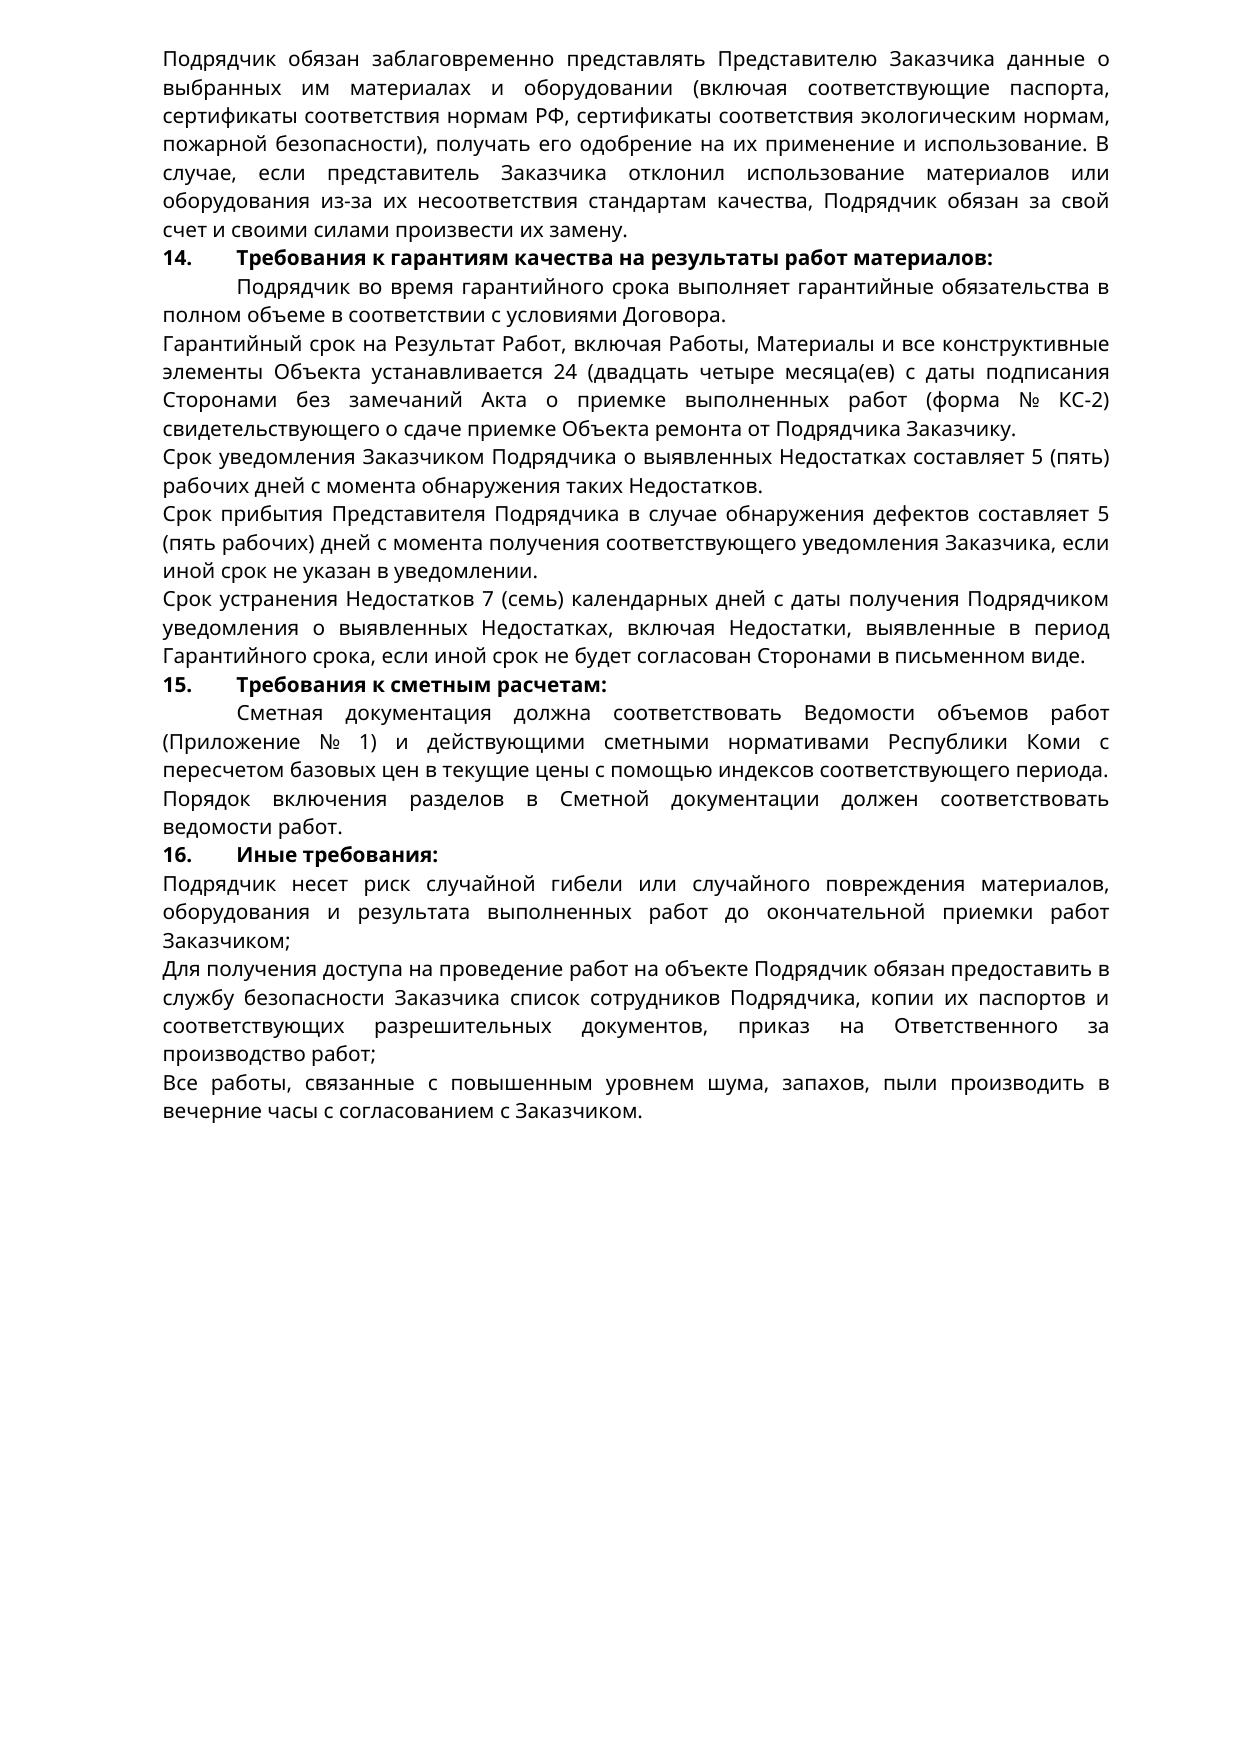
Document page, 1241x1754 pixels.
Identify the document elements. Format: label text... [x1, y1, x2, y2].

text Для получения доступа на проведение работ на объекте Подрядчик обязан предоставить в службу безопасности Заказчика список сотрудников Подрядчика, копии их паспортов и соответствующих разрешительных документов, приказ на Ответственного за производство работ; [162, 954, 1111, 1068]
text Сметная документация должна соответствовать Ведомости объемов работ (Приложение № 1) и действующими сметными нормативами Республики Коми с пересчетом базовых цен в текущие цены с помощью индексов соответствующего периода. [162, 698, 1111, 784]
text Подрядчик несет риск случайной гибели или случайного повреждения материалов, оборудования и результата выполненных работ до окончательной приемки работ Заказчиком; [162, 869, 1111, 954]
text Срок уведомления Заказчиком Подрядчика о выявленных Недостатках составляет 5 (пять) рабочих дней с момента обнаружения таких Недостатков. [162, 442, 1111, 499]
text Срок прибытия Представителя Подрядчика в случае обнаружения дефектов составляет 5 (пять рабочих) дней с момента получения соответствующего уведомления Заказчика, если иной срок не указан в уведомлении. [162, 499, 1111, 584]
text Подрядчик во время гарантийного срока выполняет гарантийные обязательства в полном объеме в соответствии с условиями Договора. [162, 272, 1111, 329]
text Срок устранения Недостатков 7 (семь) календарных дней с даты получения Подрядчиком уведомления о выявленных Недостатках, включая Недостатки, выявленные в период Гарантийного срока, если иной срок не будет согласован Сторонами в письменном виде. [162, 584, 1111, 670]
text Гарантийный срок на Результат Работ, включая Работы, Материалы и все конструктивные элементы Объекта устанавливается 24 (двадцать четыре месяца(ев) с даты подписания Сторонами без замечаний Акта о приемке выполненных работ (форма № КС-2) свидетельствующего о сдаче приемке Объекта ремонта от Подрядчика Заказчику. [162, 329, 1111, 442]
text Все работы, связанные с повышенным уровнем шума, запахов, пыли производить в вечерние часы с согласованием с Заказчиком. [162, 1068, 1111, 1125]
text 16. Иные требования: [162, 841, 1111, 869]
text Порядок включения разделов в Сметной документации должен соответствовать ведомости работ. [162, 784, 1111, 841]
text 15. Требования к сметным расчетам: [162, 670, 1111, 698]
text 14. Требования к гарантиям качества на результаты работ материалов: [162, 243, 1111, 272]
text Подрядчик обязан заблаговременно представлять Представителю Заказчика данные о выбранных им материалах и оборудовании (включая соответствующие паспорта, сертификаты соответствия нормам РФ, сертификаты соответствия экологическим нормам, пожарной безопасности), получать его одобрение на их применение и использование. В случае, если представитель Заказчика отклонил использование материалов или оборудования из-за их несоответствия стандартам качества, Подрядчик обязан за свой счет и своими силами произвести их замену. [162, 44, 1111, 243]
